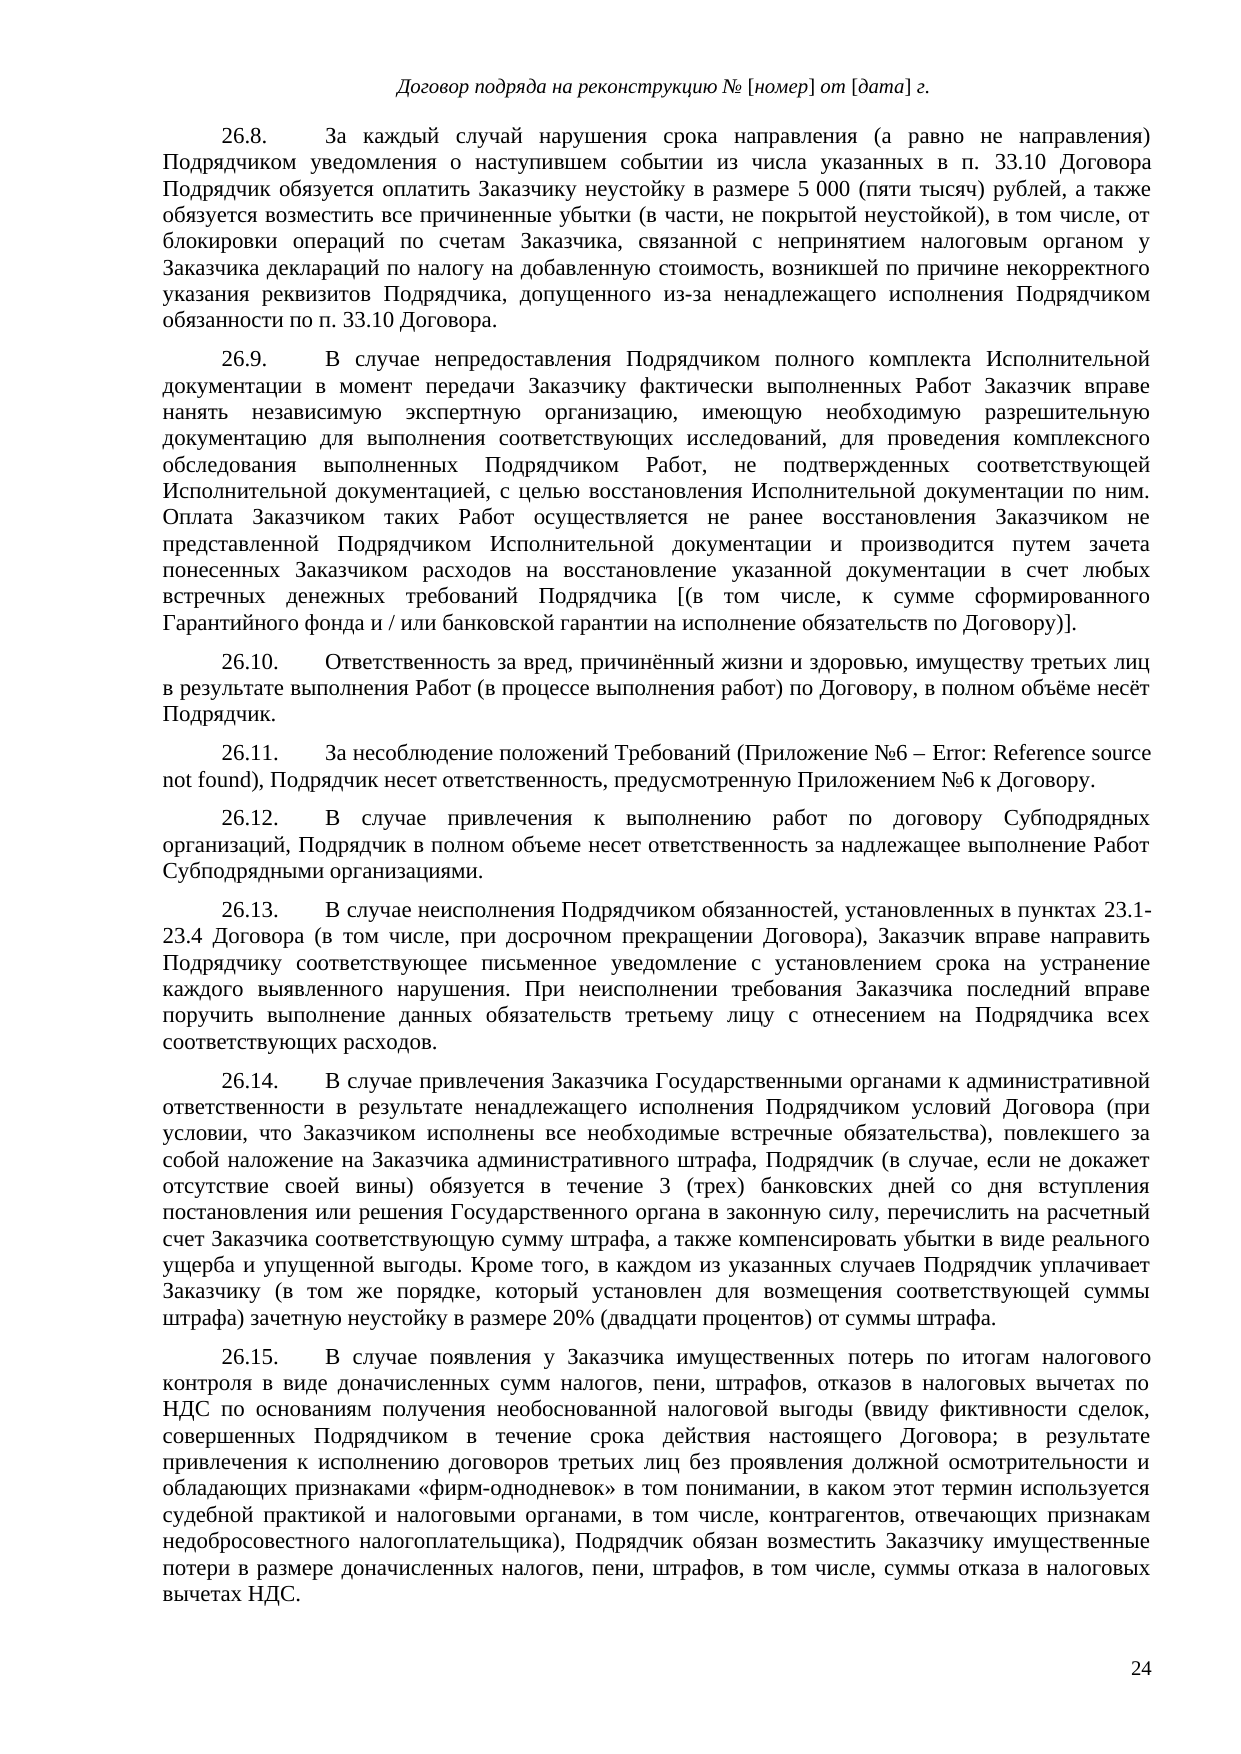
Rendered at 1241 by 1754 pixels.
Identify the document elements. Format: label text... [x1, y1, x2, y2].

text В случае неисполнения Подрядчиком обязанностей, установленных в пунктах 23.1-23.4 Договора (в том числе, при досрочном прекращении Договора), Заказчик вправе направить Подрядчику соответствующее письменное уведомление с установлением срока на устранение каждого выявленного нарушения. При неисполнении требования Заказчика последний вправе поручить выполнение данных обязательств третьему лицу с отнесением на Подрядчика всех соответствующих расходов. [162, 896, 1152, 1054]
text За каждый случай нарушения срока направления (а равно не направления) Подрядчиком уведомления о наступившем событии из числа указанных в п. 33.10 Договора Подрядчик обязуется оплатить Заказчику неустойку в размере 5 000 (пяти тысяч) рублей, а также обязуется возместить все причиненные убытки (в части, не покрытой неустойкой), в том числе, от блокировки операций по счетам Заказчика, связанной с непринятием налоговым органом у Заказчика деклараций по налогу на добавленную стоимость, возникшей по причине некорректного указания реквизитов Подрядчика, допущенного из-за ненадлежащего исполнения Подрядчиком обязанности по п. 33.10 Договора. [162, 122, 1152, 333]
text В случае появления у Заказчика имущественных потерь по итогам налогового контроля в виде доначисленных сумм налогов, пени, штрафов, отказов в налоговых вычетах по НДС по основаниям получения необоснованной налоговой выгоды (ввиду фиктивности сделок, совершенных Подрядчиком в течение срока действия настоящего Договора; в результате привлечения к исполнению договоров третьих лиц без проявления должной осмотрительности и обладающих признаками «фирм-однодневок» в том понимании, в каком этот термин используется судебной практикой и налоговыми органами, в том числе, контрагентов, отвечающих признакам недобросовестного налогоплательщика), Подрядчик обязан возместить Заказчику имущественные потери в размере доначисленных налогов, пени, штрафов, в том числе, суммы отказа в налоговых вычетах НДС. [162, 1343, 1152, 1606]
text Ответственность за вред, причинённый жизни и здоровью, имуществу третьих лиц в результате выполнения Работ (в процессе выполнения работ) по Договору, в полном объёме несёт Подрядчик. [162, 648, 1152, 727]
text В случае привлечения к выполнению работ по договору Субподрядных организаций, Подрядчик в полном объеме несет ответственность за надлежащее выполнение Работ Субподрядными организациями. [162, 804, 1152, 883]
text В случае привлечения Заказчика Государственными органами к административной ответственности в результате ненадлежащего исполнения Подрядчиком условий Договора (при условии, что Заказчиком исполнены все необходимые встречные обязательства), повлекшего за собой наложение на Заказчика административного штрафа, Подрядчик (в случае, если не докажет отсутствие своей вины) обязуется в течение 3 (трех) банковских дней со дня вступления постановления или решения Государственного органа в законную силу, перечислить на расчетный счет Заказчика соответствующую сумму штрафа, а также компенсировать убытки в виде реального ущерба и упущенной выгоды. Кроме того, в каждом из указанных случаев Подрядчик уплачивает Заказчику (в том же порядке, который установлен для возмещения соответствующей суммы штрафа) зачетную неустойку в размере 20% (двадцати процентов) от суммы штрафа. [162, 1067, 1152, 1330]
text В случае непредоставления Подрядчиком полного комплекта Исполнительной документации в момент передачи Заказчику фактически выполненных Работ Заказчик вправе нанять независимую экспертную организацию, имеющую необходимую разрешительную документацию для выполнения соответствующих исследований, для проведения комплексного обследования выполненных Подрядчиком Работ, не подтвержденных соответствующей Исполнительной документацией, с целью восстановления Исполнительной документации по ним. Оплата Заказчиком таких Работ осуществляется не ранее восстановления Заказчиком не представленной Подрядчиком Исполнительной документации и производится путем зачета понесенных Заказчиком расходов на восстановление указанной документации в счет любых встречных денежных требований Подрядчика [(в том числе, к сумме сформированного Гарантийного фонда и / или банковской гарантии на исполнение обязательств по Договору)]. [162, 345, 1152, 635]
